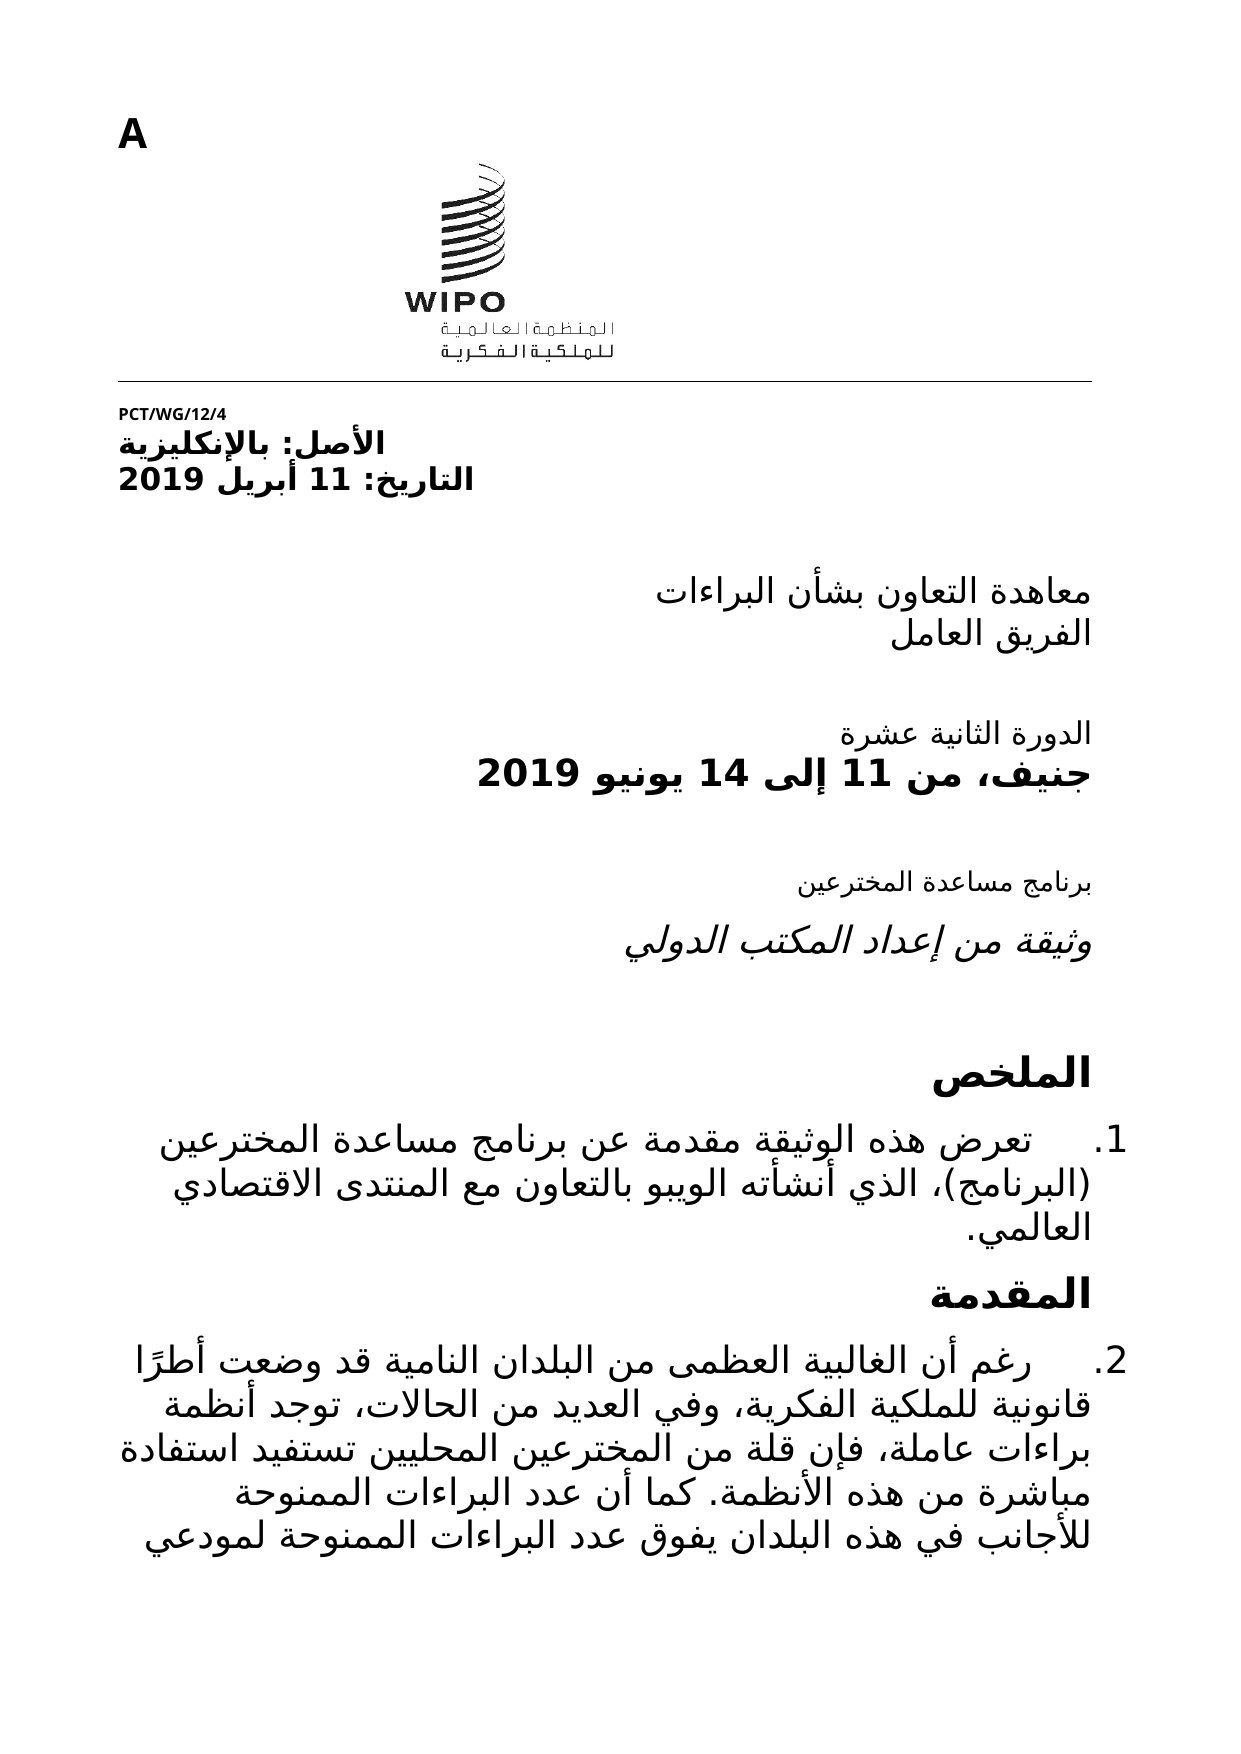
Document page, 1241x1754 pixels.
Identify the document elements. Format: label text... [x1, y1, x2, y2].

text PCT/WG/12/4 [118, 382, 1092, 425]
subtitle الملخص [118, 1049, 1092, 1097]
text التاريخ: 11 أبريل 2019 [118, 462, 1092, 498]
text برنامج مساعدة المخترعين [118, 861, 1092, 899]
subtitle الفريق العامل [118, 612, 1092, 653]
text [118, 1339, 1092, 1557]
text وثيقة من إعداد المكتب الدولي [118, 924, 1092, 961]
text تعرض هذه الوثيقة مقدمة عن برنامج مساعدة المخترعين (البرنامج)، الذي أنشأته الويبو بالتعاون مع المنتدى الاقتصادي العالمي. [118, 1118, 1092, 1249]
text الدورة الثانية عشرة [118, 716, 1092, 752]
text جنيف، من 11 إلى 14 يونيو 2019 [118, 752, 1092, 796]
text A [118, 104, 1092, 161]
subtitle المقدمة [118, 1270, 1092, 1318]
subtitle معاهدة التعاون بشأن البراءات [118, 571, 1092, 612]
picture [402, 161, 620, 369]
text الأصل: بالإنكليزية [118, 425, 1092, 462]
